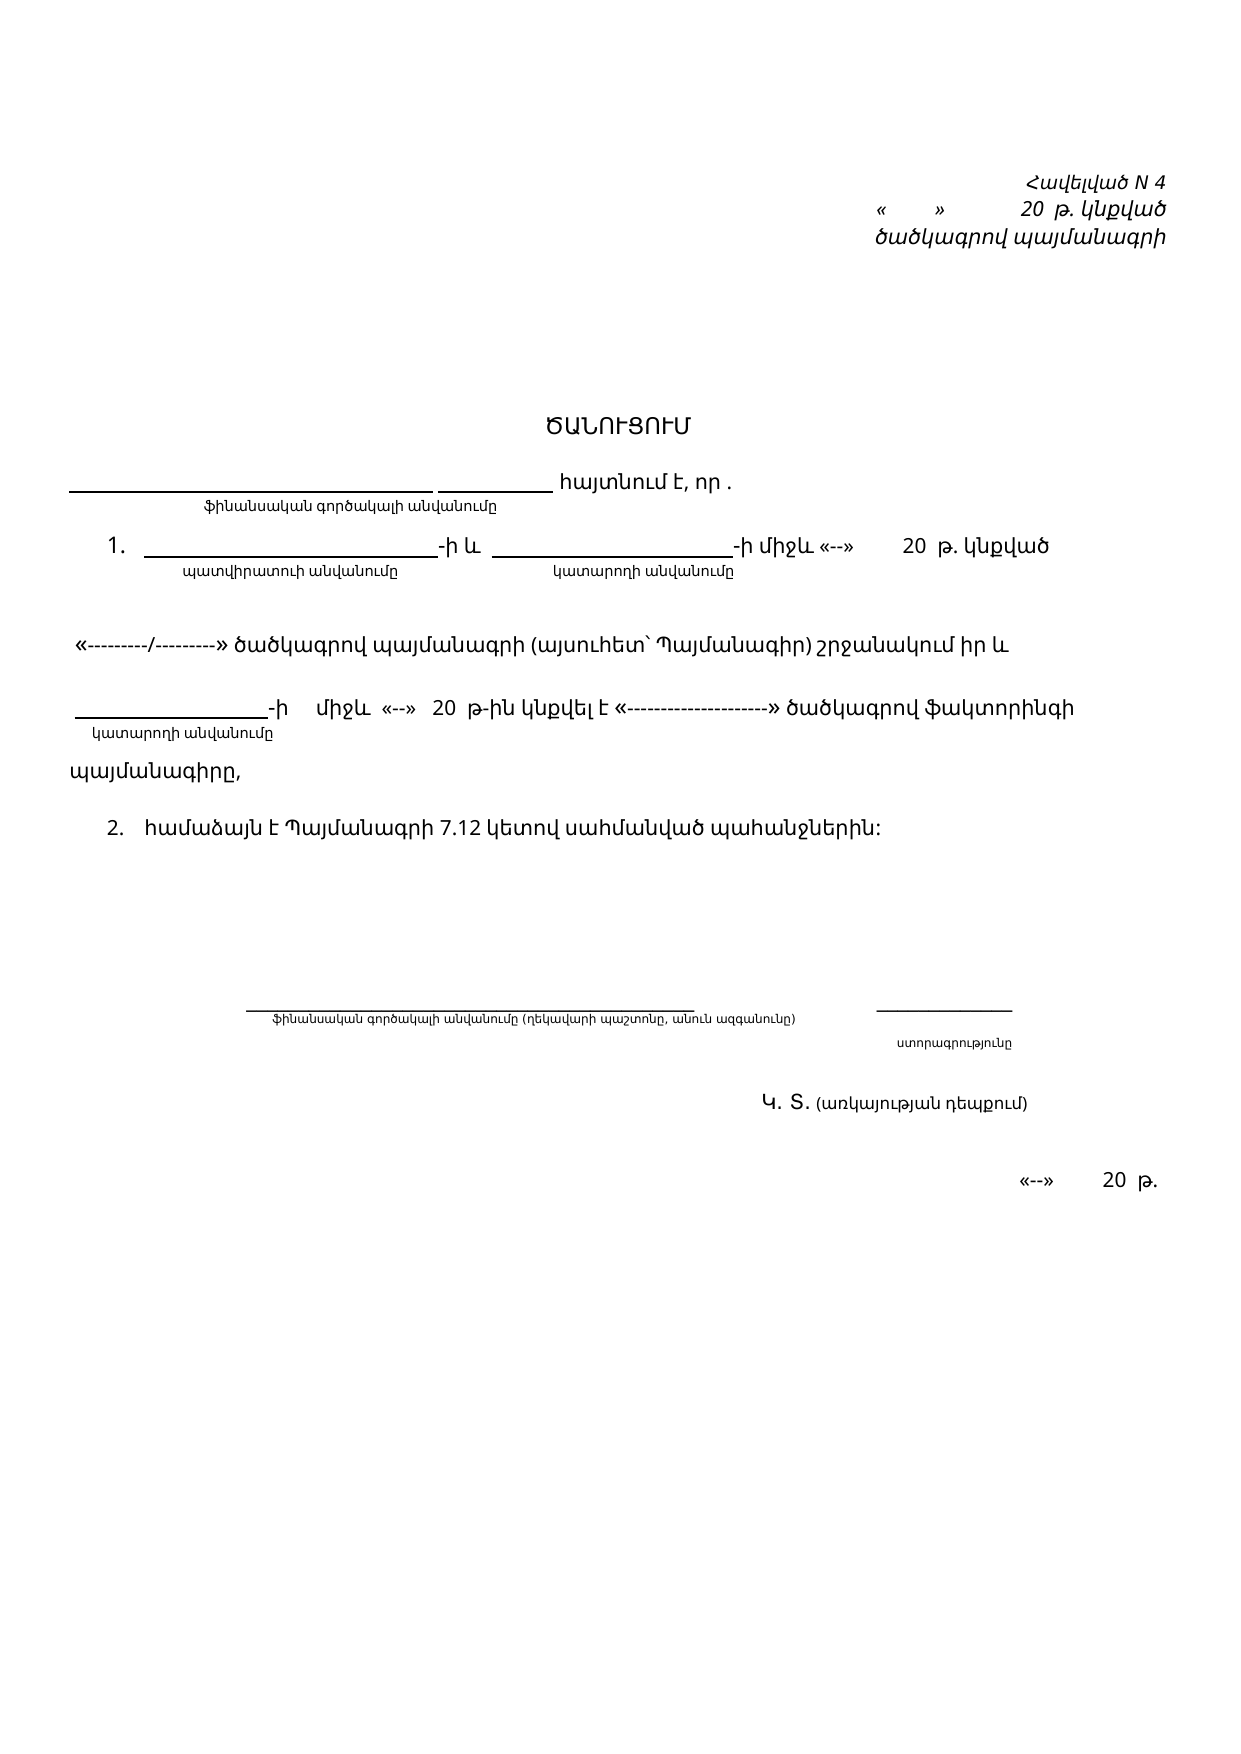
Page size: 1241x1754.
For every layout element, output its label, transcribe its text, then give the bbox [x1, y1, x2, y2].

text պայմանագիրը, [69, 757, 1167, 785]
text «---------/---------» ծածկագրով պայմանագրի (այսուհետ՝ Պայմանագիր) շրջանակում իր և [69, 626, 1167, 660]
text ԾԱՆՈՒՑՈՒՄ [69, 413, 1167, 440]
text « » 20 թ. կնքված [69, 194, 1167, 222]
text Հավելված N 4 [69, 172, 1167, 194]
text պատվիրատուի անվանումը կատարողի անվանումը [69, 561, 1167, 595]
text «--» 20 թ. [69, 1165, 1167, 1194]
text հայտնում է, որ . [69, 467, 1167, 495]
text Կ. Տ. (առկայության դեպքում) [69, 1090, 1167, 1114]
text ծածկագրով պայմանագրի [69, 222, 1167, 251]
text ստորագրությունը [69, 1037, 1167, 1061]
text ___________________________________________ _____________ [144, 988, 1167, 1012]
text ֆինանսական գործակալի անվանումը [69, 495, 1167, 529]
list -ի և -ի միջև «--» 20 թ. կնքված [107, 529, 1167, 561]
text ֆինանսական գործակալի անվանումը (ղեկավարի պաշտոնը, անուն ազգանունը) [69, 1012, 1167, 1037]
text -ի միջև «--» 20 թ-ին կնքվել է «---------------------» ծածկագրով ֆակտորինգի [69, 688, 1167, 722]
text կատարողի անվանումը [69, 722, 1167, 757]
list համաձայն է Պայմանագրի 7.12 կետով սահմանված պահանջներին: [107, 813, 1167, 842]
